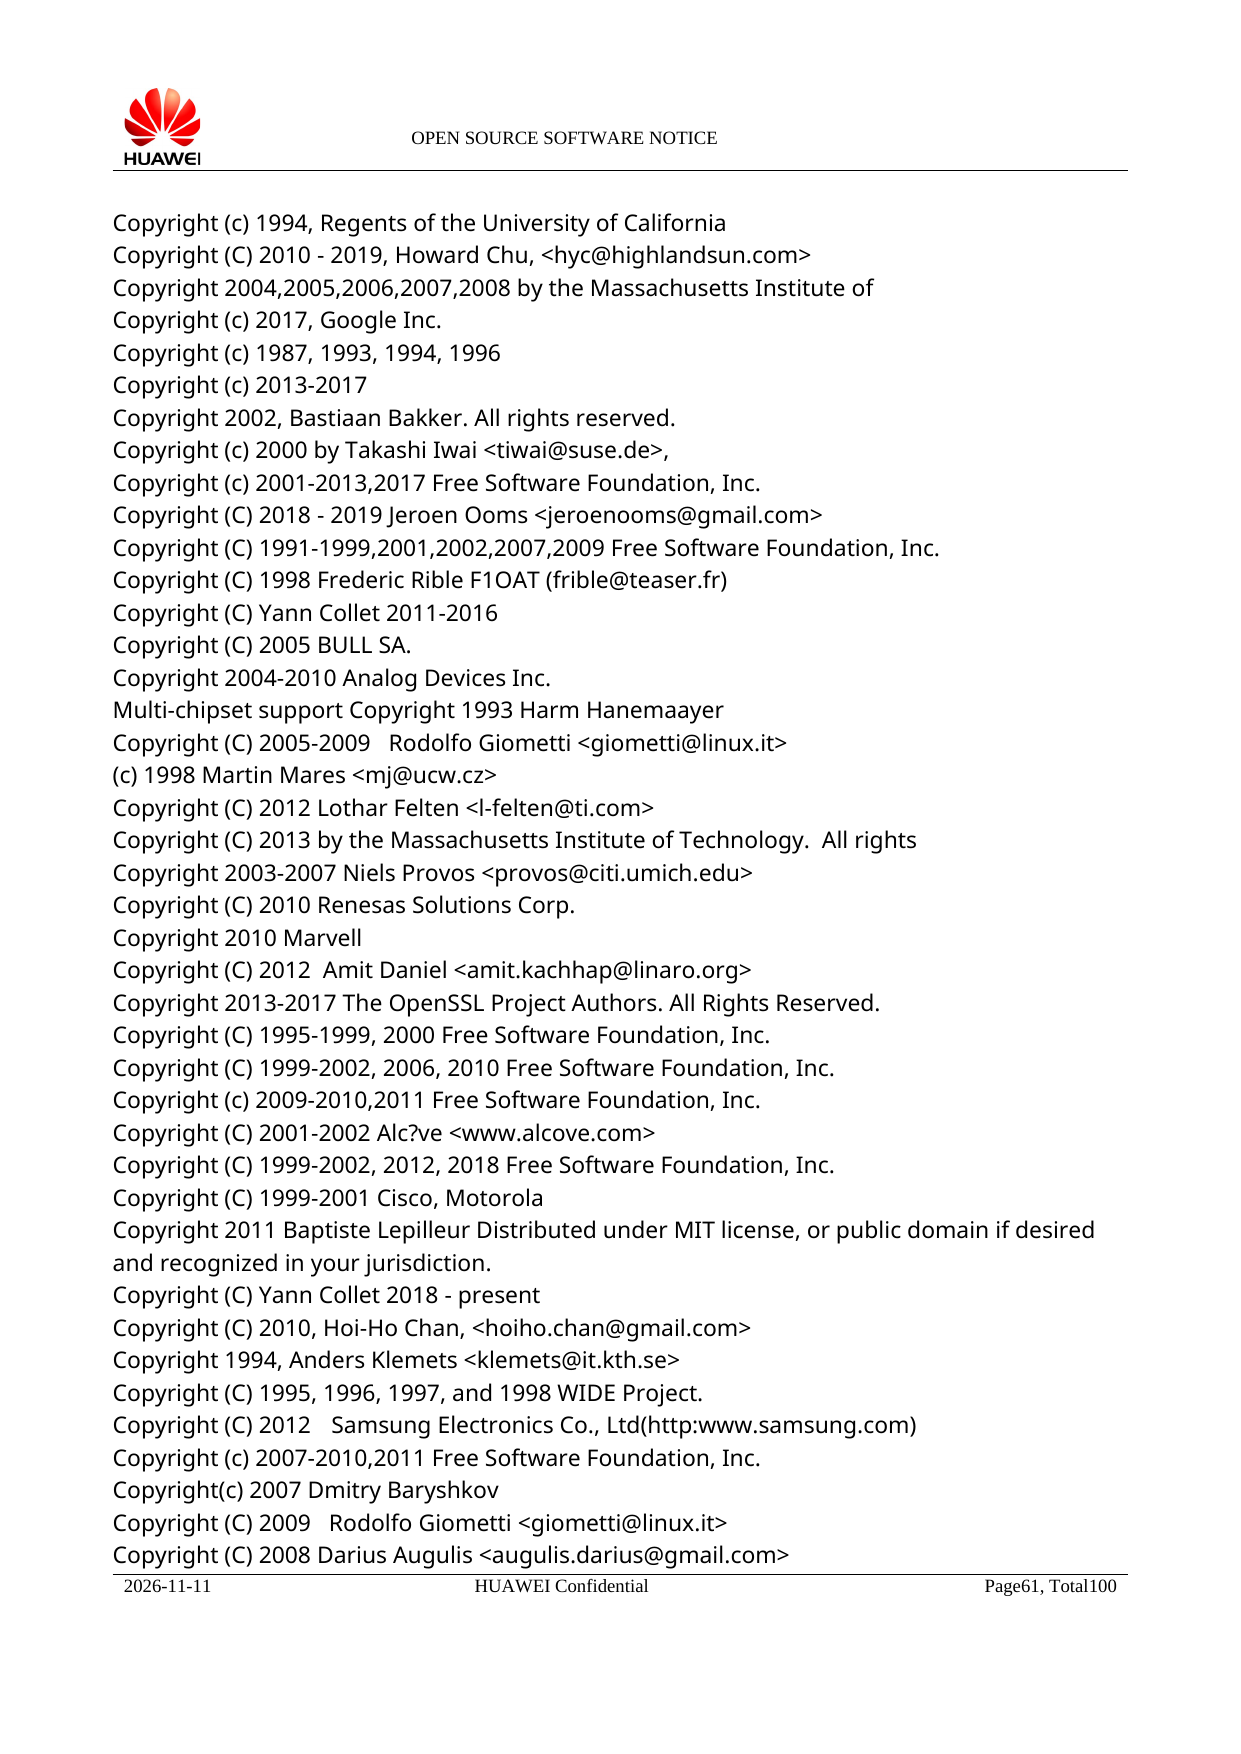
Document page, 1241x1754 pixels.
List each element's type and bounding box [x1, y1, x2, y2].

picture [124, 88, 201, 165]
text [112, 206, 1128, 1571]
